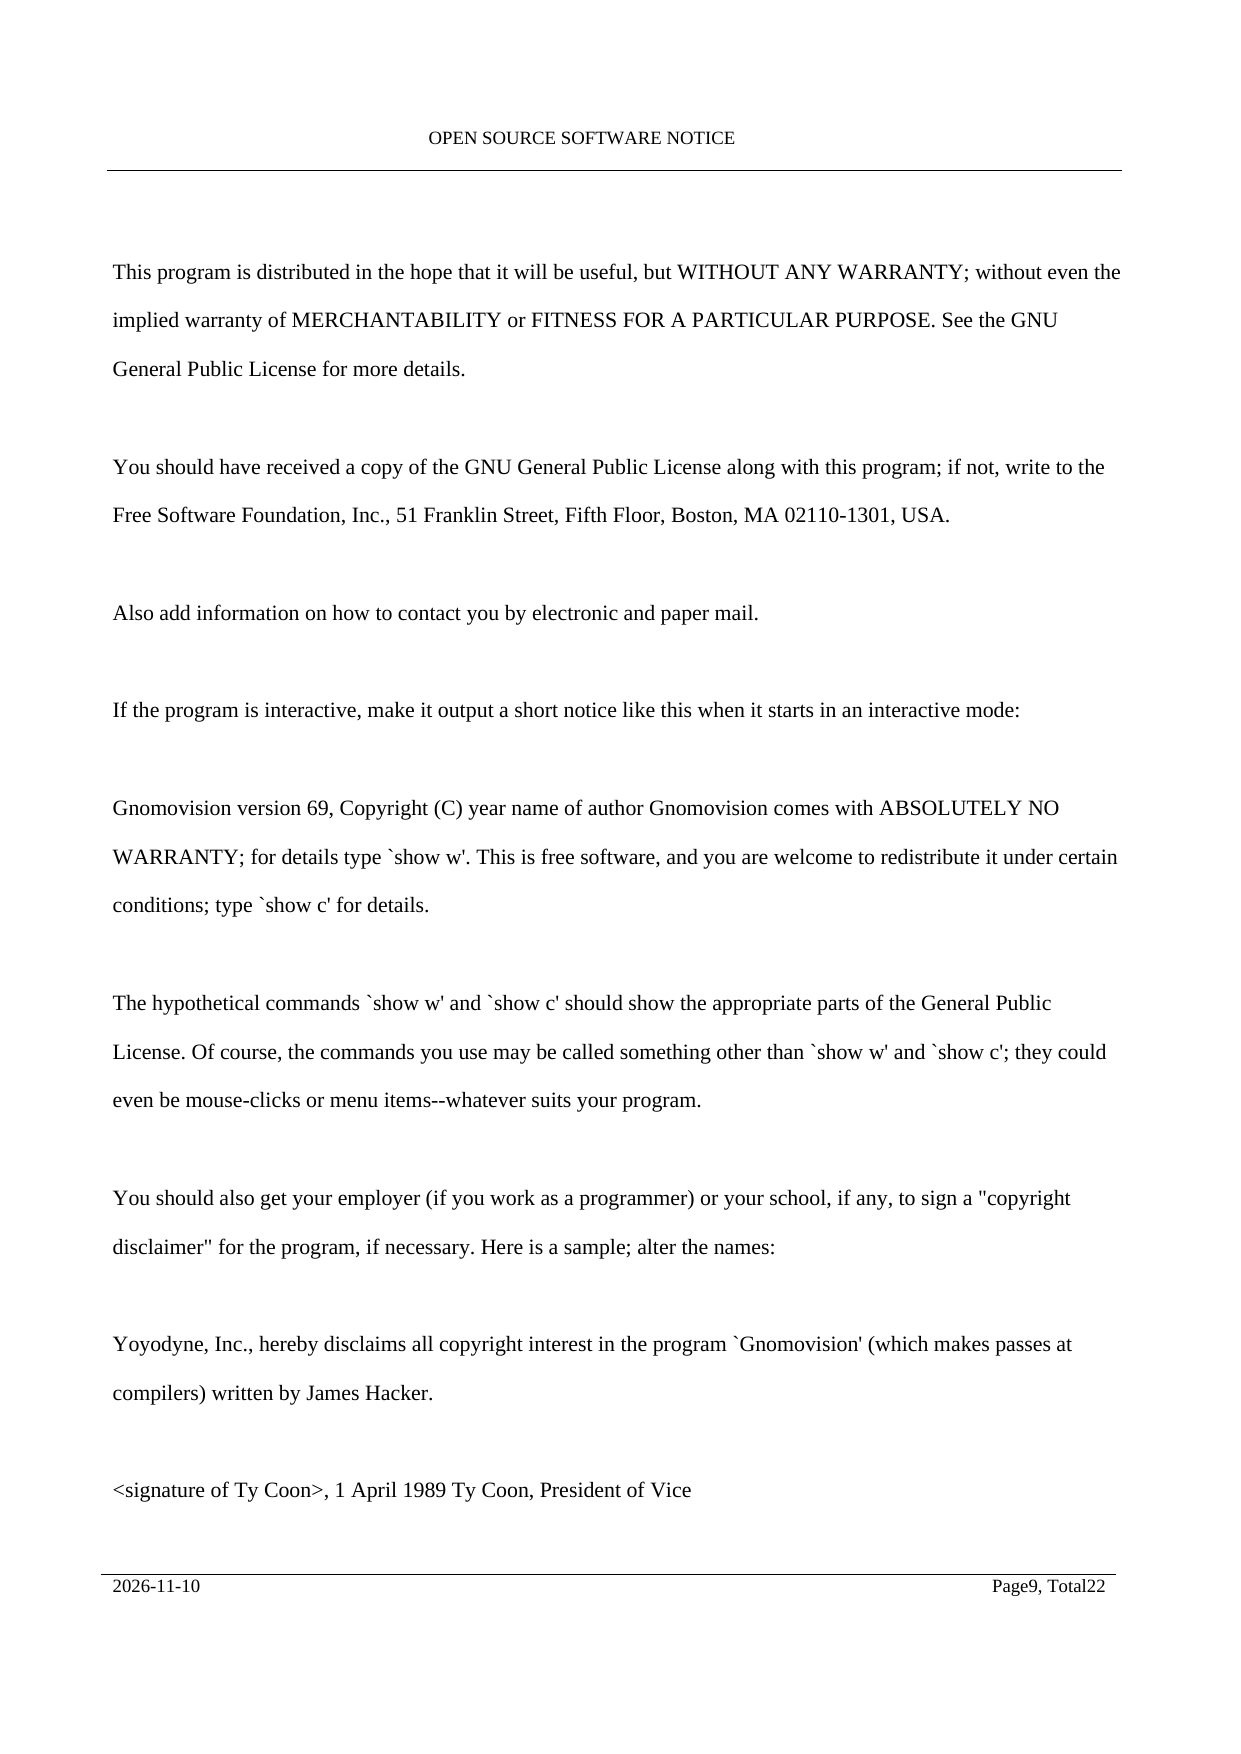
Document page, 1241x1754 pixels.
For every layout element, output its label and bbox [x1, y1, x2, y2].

text [112, 206, 1128, 1506]
